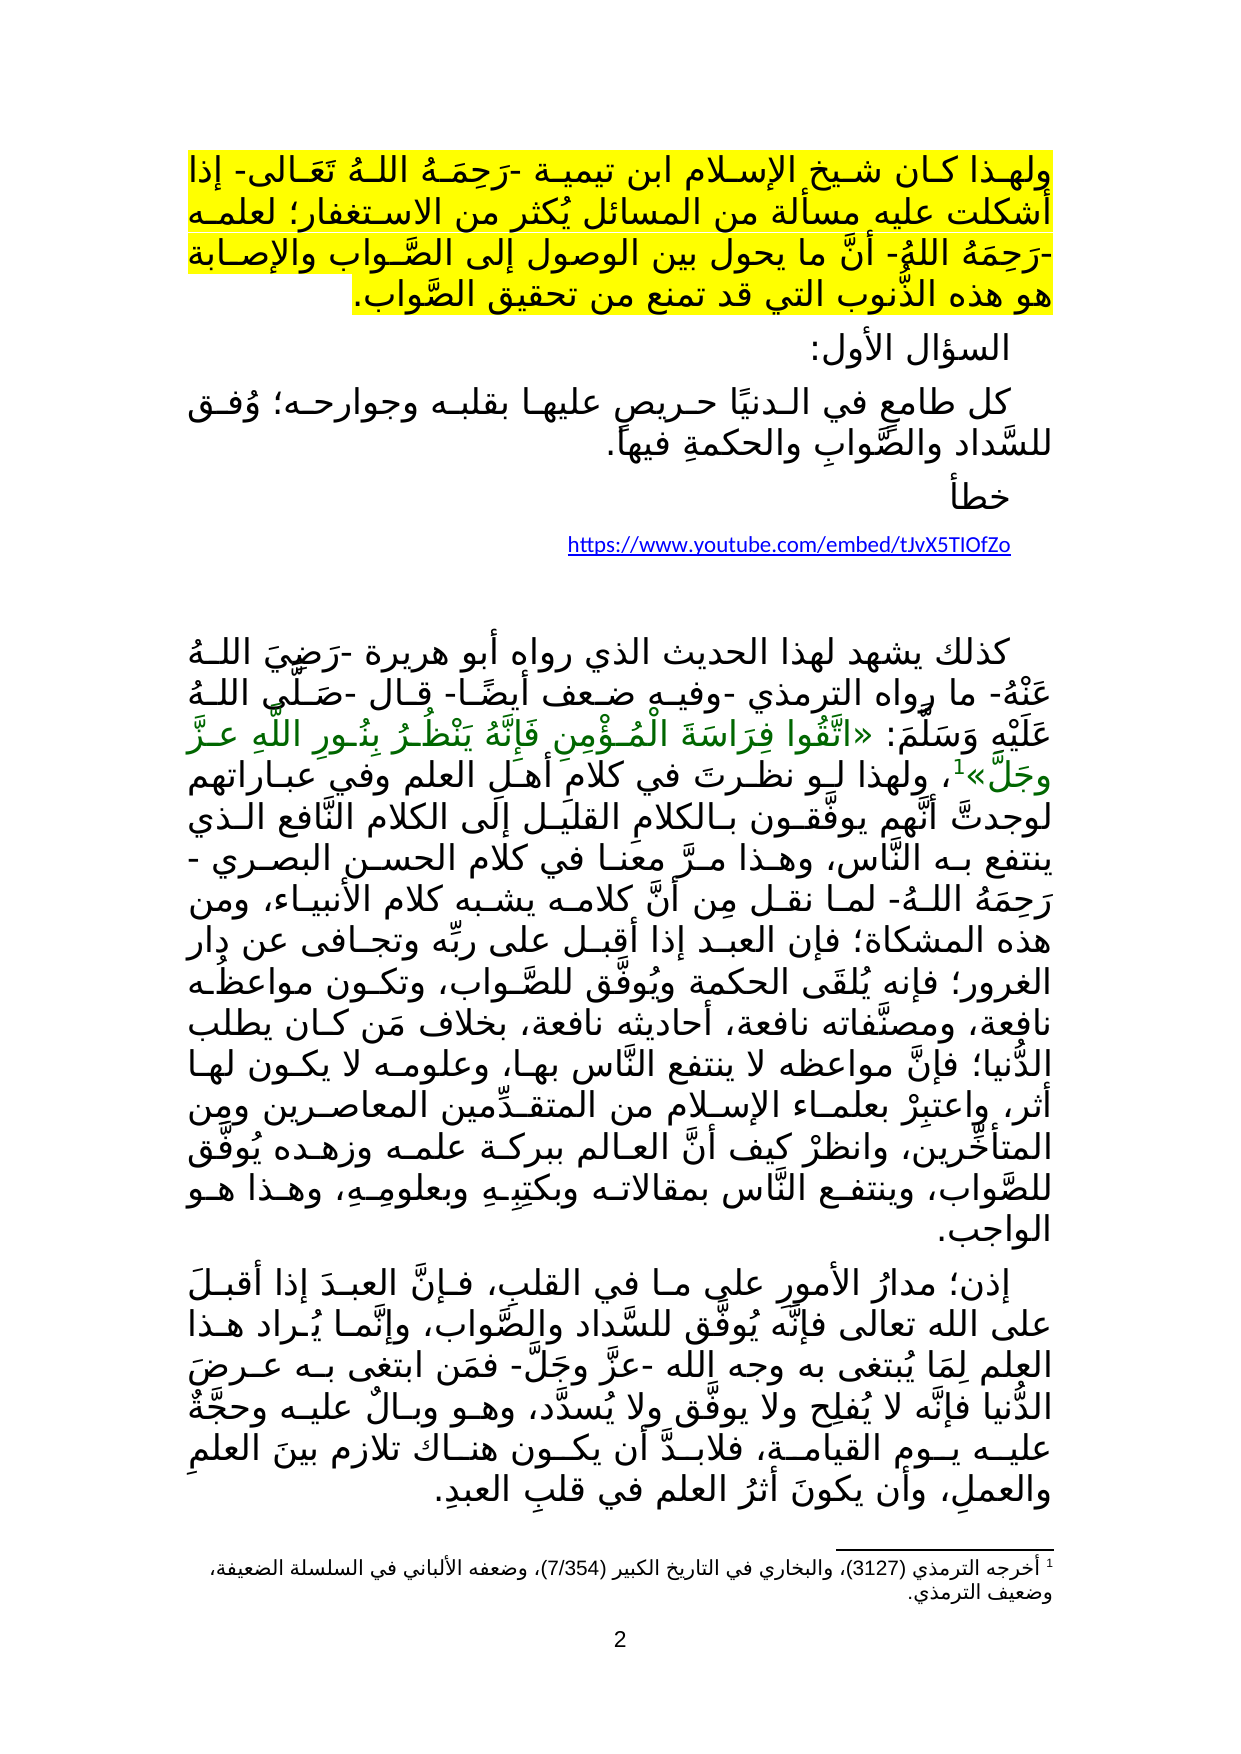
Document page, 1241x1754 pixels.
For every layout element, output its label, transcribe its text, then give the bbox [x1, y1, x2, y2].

text https://www.youtube.com/embed/tJvX5TIOfZo [187, 530, 1053, 558]
text كل طامعٍ في الدنيًا حريصٍ عليها بقلبه وجوارحه؛ وُفق للسَّداد والصَّوابِ والحكمةِ فيها. [187, 381, 1053, 464]
text كذلك يشهد لهذا الحديث الذي رواه أبو هريرة -رَضِيَ اللهُ عَنْهُ- ما رواه الترمذي -وفيه ضعف أيضًا- قال -صَلَّى اللهُ عَلَيْهِ وَسَلَّمَ: «اتَّقُوا فِرَاسَةَ الْمُؤْمِنِ فَإِنَّهُ يَنْظُرُ بِنُورِ اللَّهِ عزَّ وجَلَّ»، ولهذا لو نظرتَ في كلامِ أهلِ العلم وفي عباراتهم لوجدتَّ أنَّهم يوفَّقون بالكلامِ القليل إلى الكلام النَّافع الذي ينتفع به النَّاس، وهذا مرَّ معنا في كلام الحسن البصري -رَحِمَهُ اللهُ- لما نقل مِن أنَّ كلامه يشبه كلام الأنبياء، ومن هذه المشكاة؛ فإن العبد إذا أقبل على ربِّه وتجافى عن دار الغرور؛ فإنه يُلقَى الحكمة ويُوفَّق للصَّواب، وتكون مواعظُه نافعة، ومصنَّفاته نافعة، أحاديثه نافعة، بخلاف مَن كان يطلب الدُّنيا؛ فإنَّ مواعظه لا ينتفع النَّاس بها، وعلومه لا يكون لها أثر، واعتبِرْ بعلماء الإسلام من المتقدِّمين المعاصرين ومِن المتأخِّرين، وانظرْ كيف أنَّ العالم ببركة علمه وزهده يُوفَّق للصَّواب، وينتفع النَّاس بمقالاته وبكتِبِهِ وبعلومِهِ، وهذا هو الواجب. [187, 631, 1053, 1250]
text خطأ [187, 476, 1053, 517]
text إذن؛ مدارُ الأمورِ على ما في القلبِ، فإنَّ العبدَ إذا أقبلَ على الله تعالى فإنَّه يُوفَّق للسَّداد والصَّواب، وإنَّما يُراد هذا العلم لِمَا يُبتغى به وجه الله -عزَّ وجَلَّ- فمَن ابتغى به عرضَ الدُّنيا فإنَّه لا يُفلِح ولا يوفَّق ولا يُسدَّد، وهو وبالٌ عليه وحجَّةٌ عليه يوم القيامة، فلابدَّ أن يكون هناك تلازم بينَ العلمِ والعملِ، وأن يكونَ أثرُ العلم في قلبِ العبدِ. [187, 1262, 1053, 1510]
text السؤال الأول: [187, 327, 1053, 369]
